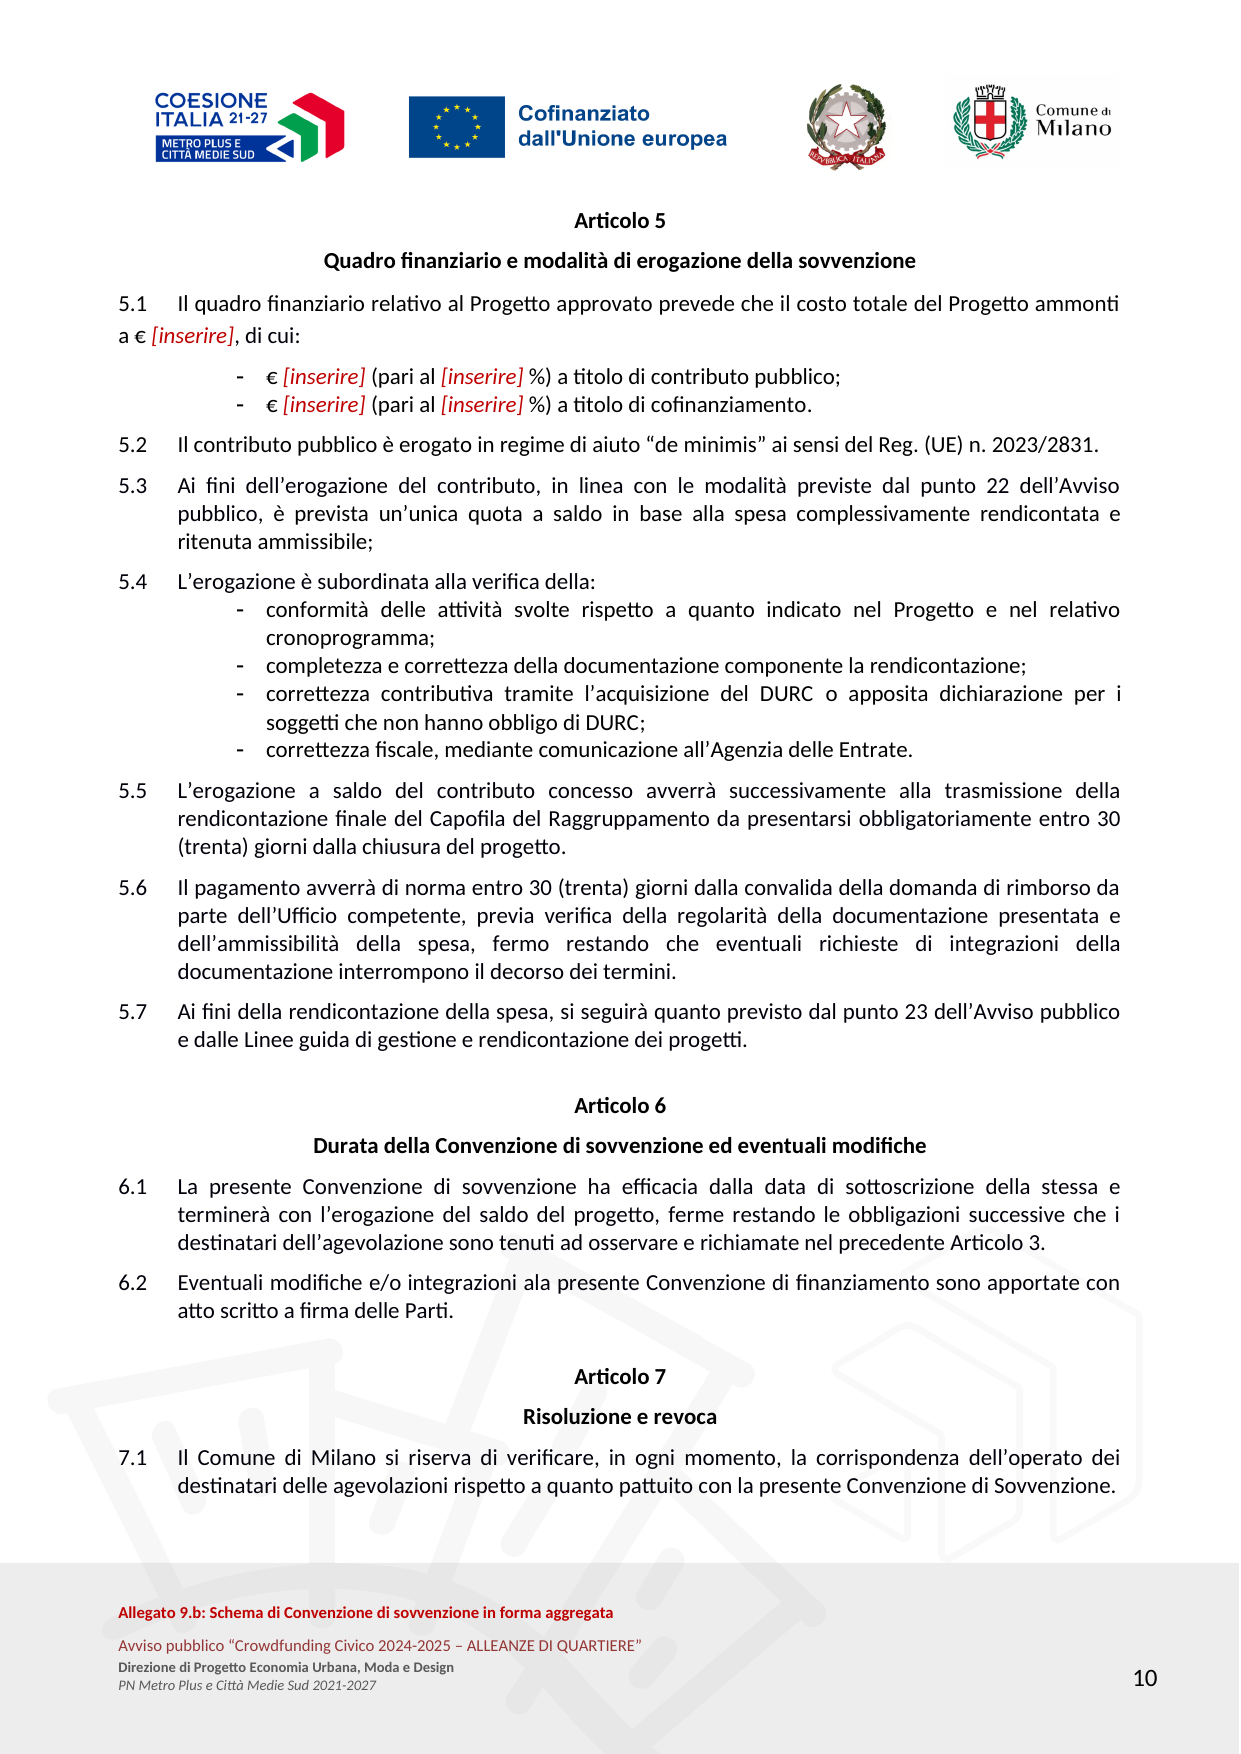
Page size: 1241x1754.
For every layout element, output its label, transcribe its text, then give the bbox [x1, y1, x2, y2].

list Il pagamento avverrà di norma entro 30 (trenta) giorni dalla convalida della domanda di rimborso da parte dell’Ufficio competente, previa verifica della regolarità della documentazione presentata e dell’ammissibilità della spesa, fermo restando che eventuali richieste di integrazioni della documentazione interrompono il decorso dei termini. [118, 873, 1122, 985]
text Articolo 5 [118, 206, 1122, 234]
list Il Comune di Milano si riserva di verificare, in ogni momento, la corrispondenza dell’operato dei destinatari delle agevolazioni rispetto a quanto pattuito con la presente Convenzione di Sovvenzione. [118, 1443, 1122, 1499]
list Il contributo pubblico è erogato in regime di aiuto “de minimis” ai sensi del Reg. (UE) n. 2023/2831. [118, 430, 1122, 458]
list € [inserire] (pari al [inserire] %) a titolo di contributo pubblico; [236, 362, 1122, 390]
list L’erogazione è subordinata alla verifica della: [118, 567, 1122, 596]
list correttezza fiscale, mediante comunicazione all’Agenzia delle Entrate. [236, 736, 1122, 764]
list Eventuali modifiche e/o integrazioni ala presente Convenzione di finanziamento sono apportate con atto scritto a firma delle Parti. [118, 1268, 1122, 1324]
text Articolo 6 [118, 1091, 1122, 1119]
text 5.1 Il quadro finanziario relativo al Progetto approvato prevede che il costo totale del Progetto ammonti a € [inserire], di cui: [118, 287, 1122, 349]
list La presente Convenzione di sovvenzione ha efficacia dalla data di sottoscrizione della stessa e terminerà con l’erogazione del saldo del progetto, ferme restando le obbligazioni successive che i destinatari dell’agevolazione sono tenuti ad osservare e richiamate nel precedente Articolo 3. [118, 1172, 1122, 1256]
picture [118, 73, 1122, 178]
text Articolo 7 [118, 1362, 1122, 1390]
list completezza e correttezza della documentazione componente la rendicontazione; [236, 652, 1122, 679]
list L’erogazione a saldo del contributo concesso avverrà successivamente alla trasmissione della rendicontazione finale del Capofila del Raggruppamento da presentarsi obbligatoriamente entro 30 (trenta) giorni dalla chiusura del progetto. [118, 776, 1122, 860]
list correttezza contributiva tramite l’acquisizione del DURC o apposita dichiarazione per i soggetti che non hanno obbligo di DURC; [236, 679, 1122, 736]
list Ai fini della rendicontazione della spesa, si seguirà quanto previsto dal punto 23 dell’Avviso pubblico e dalle Linee guida di gestione e rendicontazione dei progetti. [118, 997, 1122, 1053]
text Durata della Convenzione di sovvenzione ed eventuali modifiche [118, 1131, 1122, 1159]
text Quadro finanziario e modalità di erogazione della sovvenzione [118, 246, 1122, 274]
list conformità delle attività svolte rispetto a quanto indicato nel Progetto e nel relativo cronoprogramma; [236, 596, 1122, 652]
list € [inserire] (pari al [inserire] %) a titolo di cofinanziamento. [236, 390, 1122, 418]
picture [0, 1128, 1239, 1754]
list Ai fini dell’erogazione del contributo, in linea con le modalità previste dal punto 22 dell’Avviso pubblico, è prevista un’unica quota a saldo in base alla spesa complessivamente rendicontata e ritenuta ammissibile; [118, 471, 1122, 555]
text Risoluzione e revoca [118, 1402, 1122, 1431]
